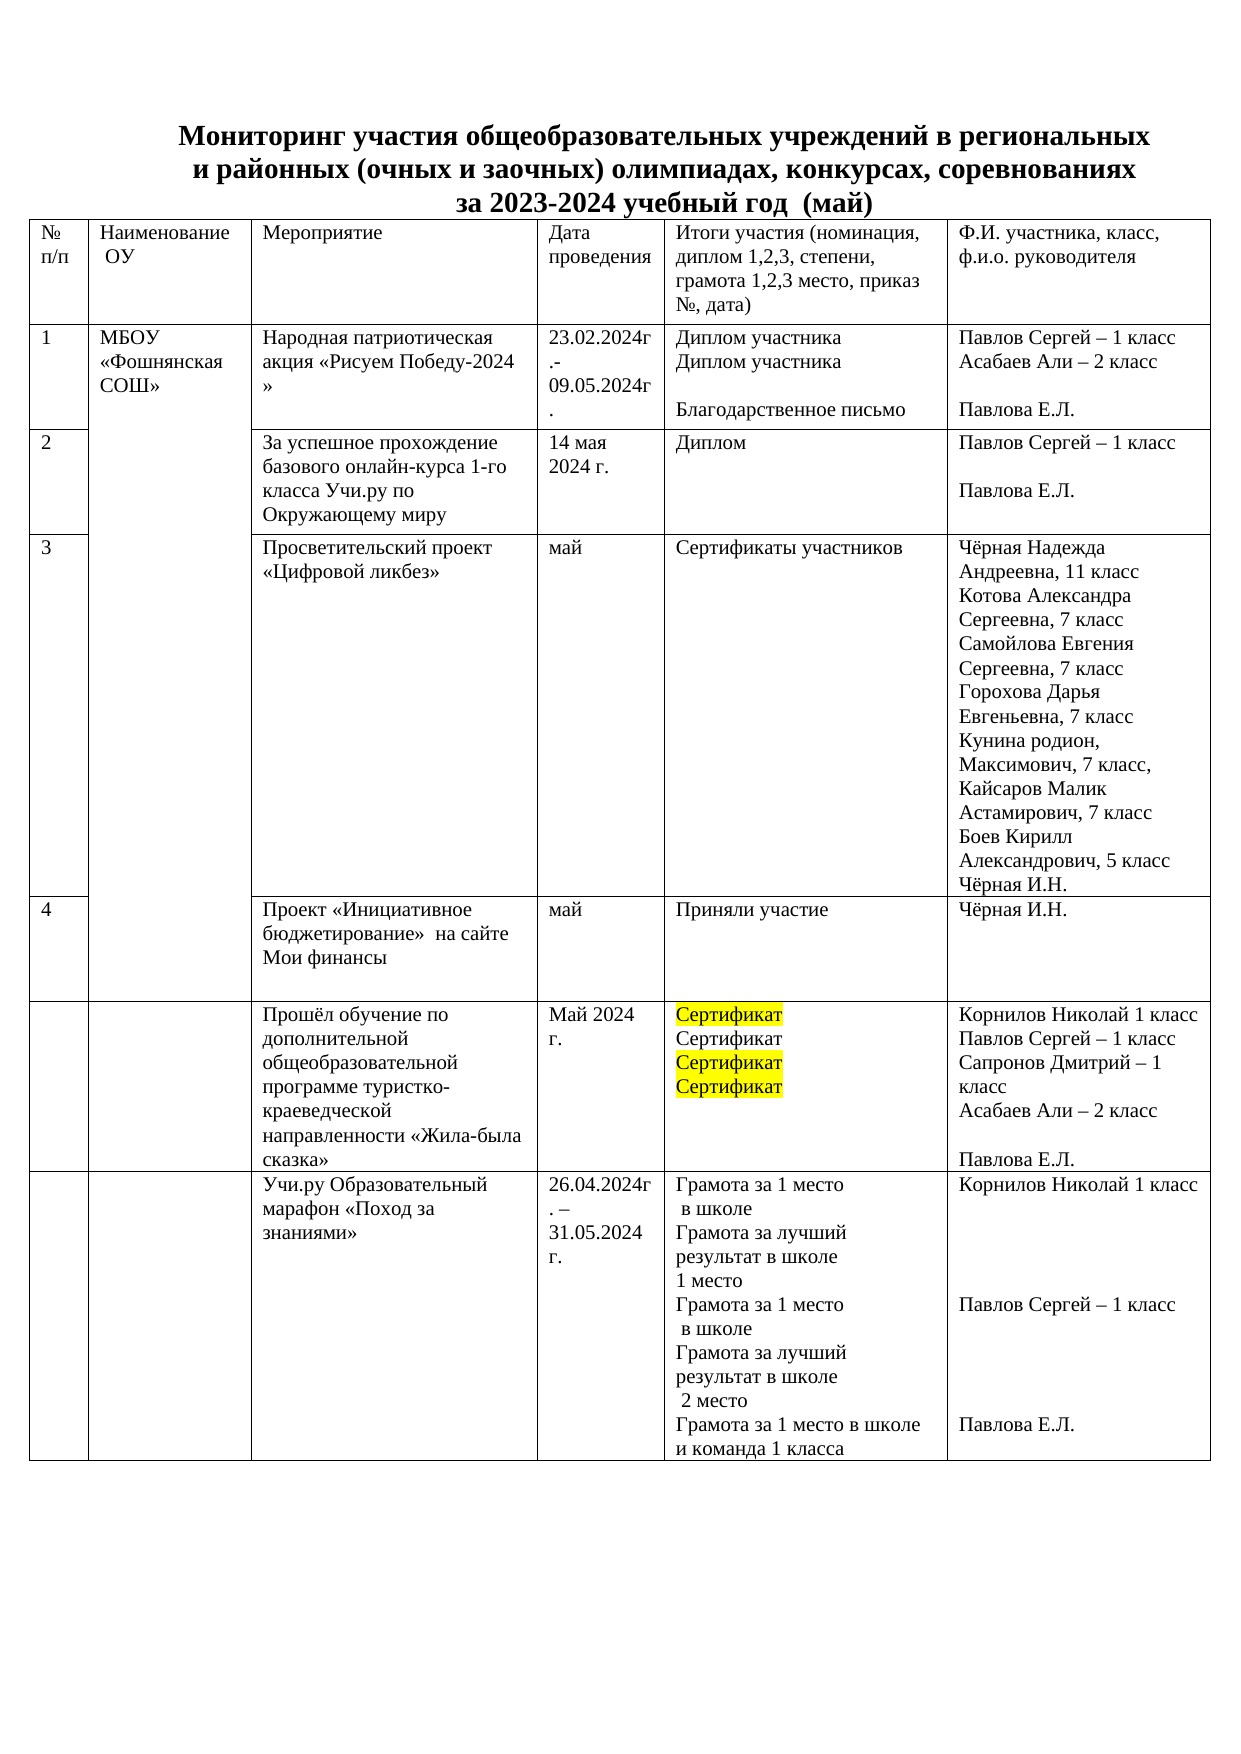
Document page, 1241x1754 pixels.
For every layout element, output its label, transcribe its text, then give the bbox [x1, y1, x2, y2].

table_cell 14 мая 2024 г. [538, 430, 664, 534]
table_cell [89, 1172, 251, 1460]
table_cell май [538, 535, 664, 896]
table_cell 1 [30, 325, 88, 429]
table_cell [89, 1002, 251, 1171]
table_header Мероприятие [252, 220, 537, 324]
table_cell Сертификаты участников [665, 535, 947, 896]
table_cell Чёрная И.Н. [948, 897, 1210, 1001]
table_cell май [538, 897, 664, 1001]
table_cell Диплом участника Диплом участника Благодарственное письмо [665, 325, 947, 429]
text за 2023-2024 учебный год (май) [177, 185, 1152, 219]
table_cell 26.04.2024г. – 31.05.2024 г. [538, 1172, 664, 1460]
table_header Наименование ОУ [89, 220, 251, 324]
table_cell Прошёл обучение по дополнительной общеобразовательной программе туристко-краеведческой направленности «Жила-была сказка» [252, 1002, 537, 1171]
table_cell [30, 1172, 88, 1460]
table_cell Павлов Сергей – 1 класс Асабаев Али – 2 класс Павлова Е.Л. [948, 325, 1210, 429]
table_cell МБОУ «Фошнянская СОШ» [89, 325, 251, 1001]
table_header Итоги участия (номинация, диплом 1,2,3, степени, грамота 1,2,3 место, приказ №, дата) [665, 220, 947, 324]
table_cell Грамота за 1 место в школе Грамота за лучший результат в школе 1 место Грамота за 1 место в школе Грамота за лучший результат в школе 2 место Грамота за 1 место в школе и команда 1 класса [665, 1172, 947, 1460]
table_cell Корнилов Николай 1 класс Павлов Сергей – 1 класс Павлова Е.Л. [948, 1172, 1210, 1460]
table_header Дата проведения [538, 220, 664, 324]
table_cell 2 [30, 430, 88, 534]
table_cell Просветительский проект «Цифровой ликбез» [252, 535, 537, 896]
table_cell Чёрная Надежда Андреевна, 11 класс Котова Александра Сергеевна, 7 класс Самойлова Евгения Сергеевна, 7 класс Горохова Дарья Евгеньевна, 7 класс Кунина родион, Максимович, 7 класс, Кайсаров Малик Астамирович, 7 класс Боев Кирилл Александрович, 5 класс Чёрная И.Н. [948, 535, 1210, 896]
table_cell Май 2024 г. [538, 1002, 664, 1171]
table_cell [30, 1002, 88, 1171]
table_header № п/п [30, 220, 88, 324]
table_cell Павлов Сергей – 1 класс Павлова Е.Л. [948, 430, 1210, 534]
table_header Ф.И. участника, класс, ф.и.о. руководителя [948, 220, 1210, 324]
text Мониторинг участия общеобразовательных учреждений в региональных и районных (очных и заочных) олимпиадах, конкурсах, соревнованиях [177, 118, 1152, 185]
table_cell Сертификат Сертификат Сертификат Сертификат [665, 1002, 947, 1171]
table_cell 23.02.2024г.-09.05.2024г. [538, 325, 664, 429]
table_cell Корнилов Николай 1 класс Павлов Сергей – 1 класс Сапронов Дмитрий – 1 класс Асабаев Али – 2 класс Павлова Е.Л. [948, 1002, 1210, 1171]
table_cell Приняли участие [665, 897, 947, 1001]
table_cell Диплом [665, 430, 947, 534]
table_cell 3 [30, 535, 88, 896]
table_cell За успешное прохождение базового онлайн-курса 1-го класса Учи.ру по Окружающему миру [252, 430, 537, 534]
table_cell Народная патриотическая акция «Рисуем Победу-2024 » [252, 325, 537, 429]
table_cell 4 [30, 897, 88, 1001]
table_cell Учи.ру Образовательный марафон «Поход за знаниями» [252, 1172, 537, 1460]
table_cell Проект «Инициативное бюджетирование» на сайте Мои финансы [252, 897, 537, 1001]
